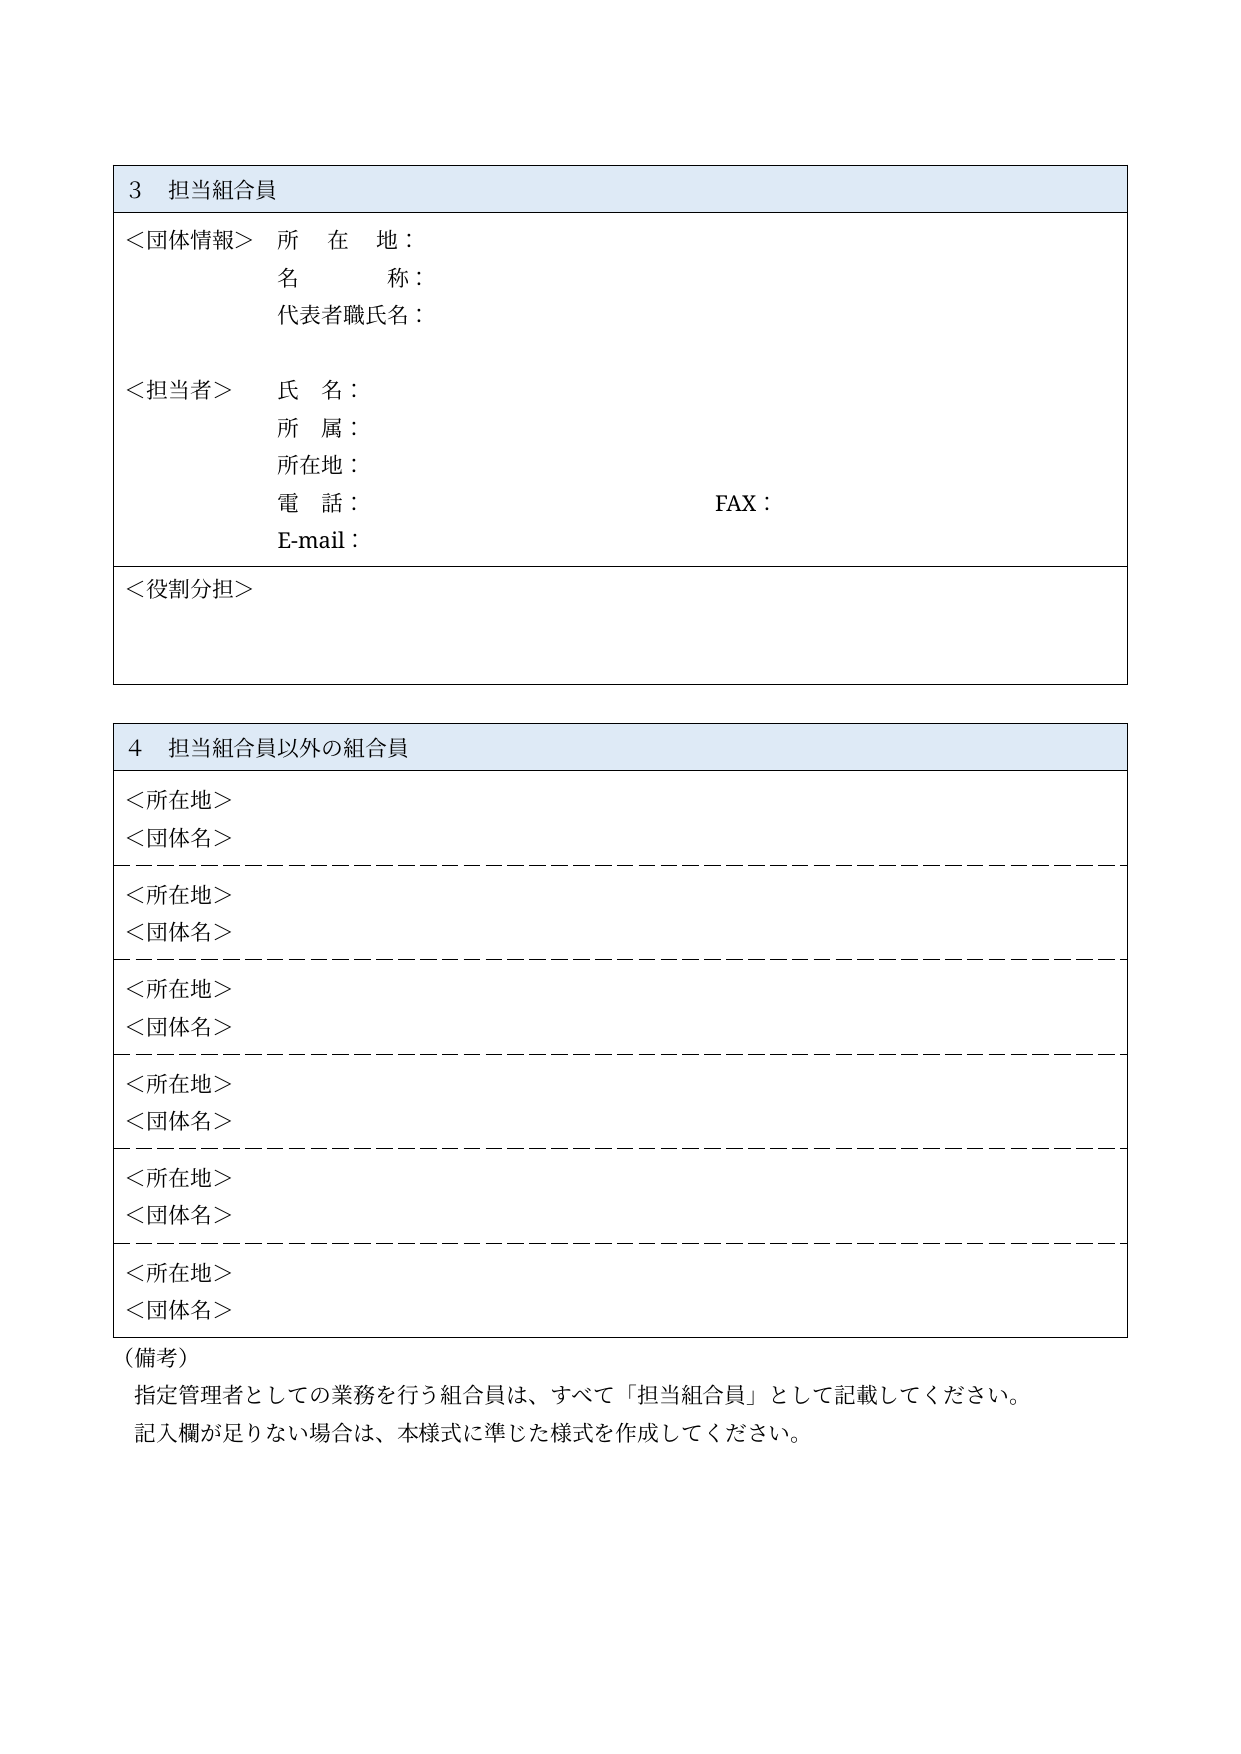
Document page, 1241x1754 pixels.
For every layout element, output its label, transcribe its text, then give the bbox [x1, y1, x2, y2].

table_cell ＜所在地＞ ＜団体名＞ [114, 959, 1127, 1053]
text 指定管理者としての業務を行う組合員は、すべて「担当組合員」として記載してください。 [112, 1376, 1128, 1413]
text （備考） [112, 1338, 1128, 1376]
table_cell ＜所在地＞ ＜団体名＞ [114, 1243, 1127, 1337]
table_cell ＜所在地＞ ＜団体名＞ [114, 1054, 1127, 1148]
table_header ３ 担当組合員 [114, 166, 1127, 212]
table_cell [114, 213, 1127, 566]
table_cell ＜所在地＞ ＜団体名＞ [114, 865, 1127, 959]
table_header ４ 担当組合員以外の組合員 [114, 724, 1127, 770]
text 記入欄が足りない場合は、本様式に準じた様式を作成してください。 [112, 1413, 1128, 1451]
table_cell ＜役割分担＞ [114, 567, 1127, 684]
table_cell ＜所在地＞ ＜団体名＞ [114, 771, 1127, 864]
table_cell ＜所在地＞ ＜団体名＞ [114, 1148, 1127, 1242]
